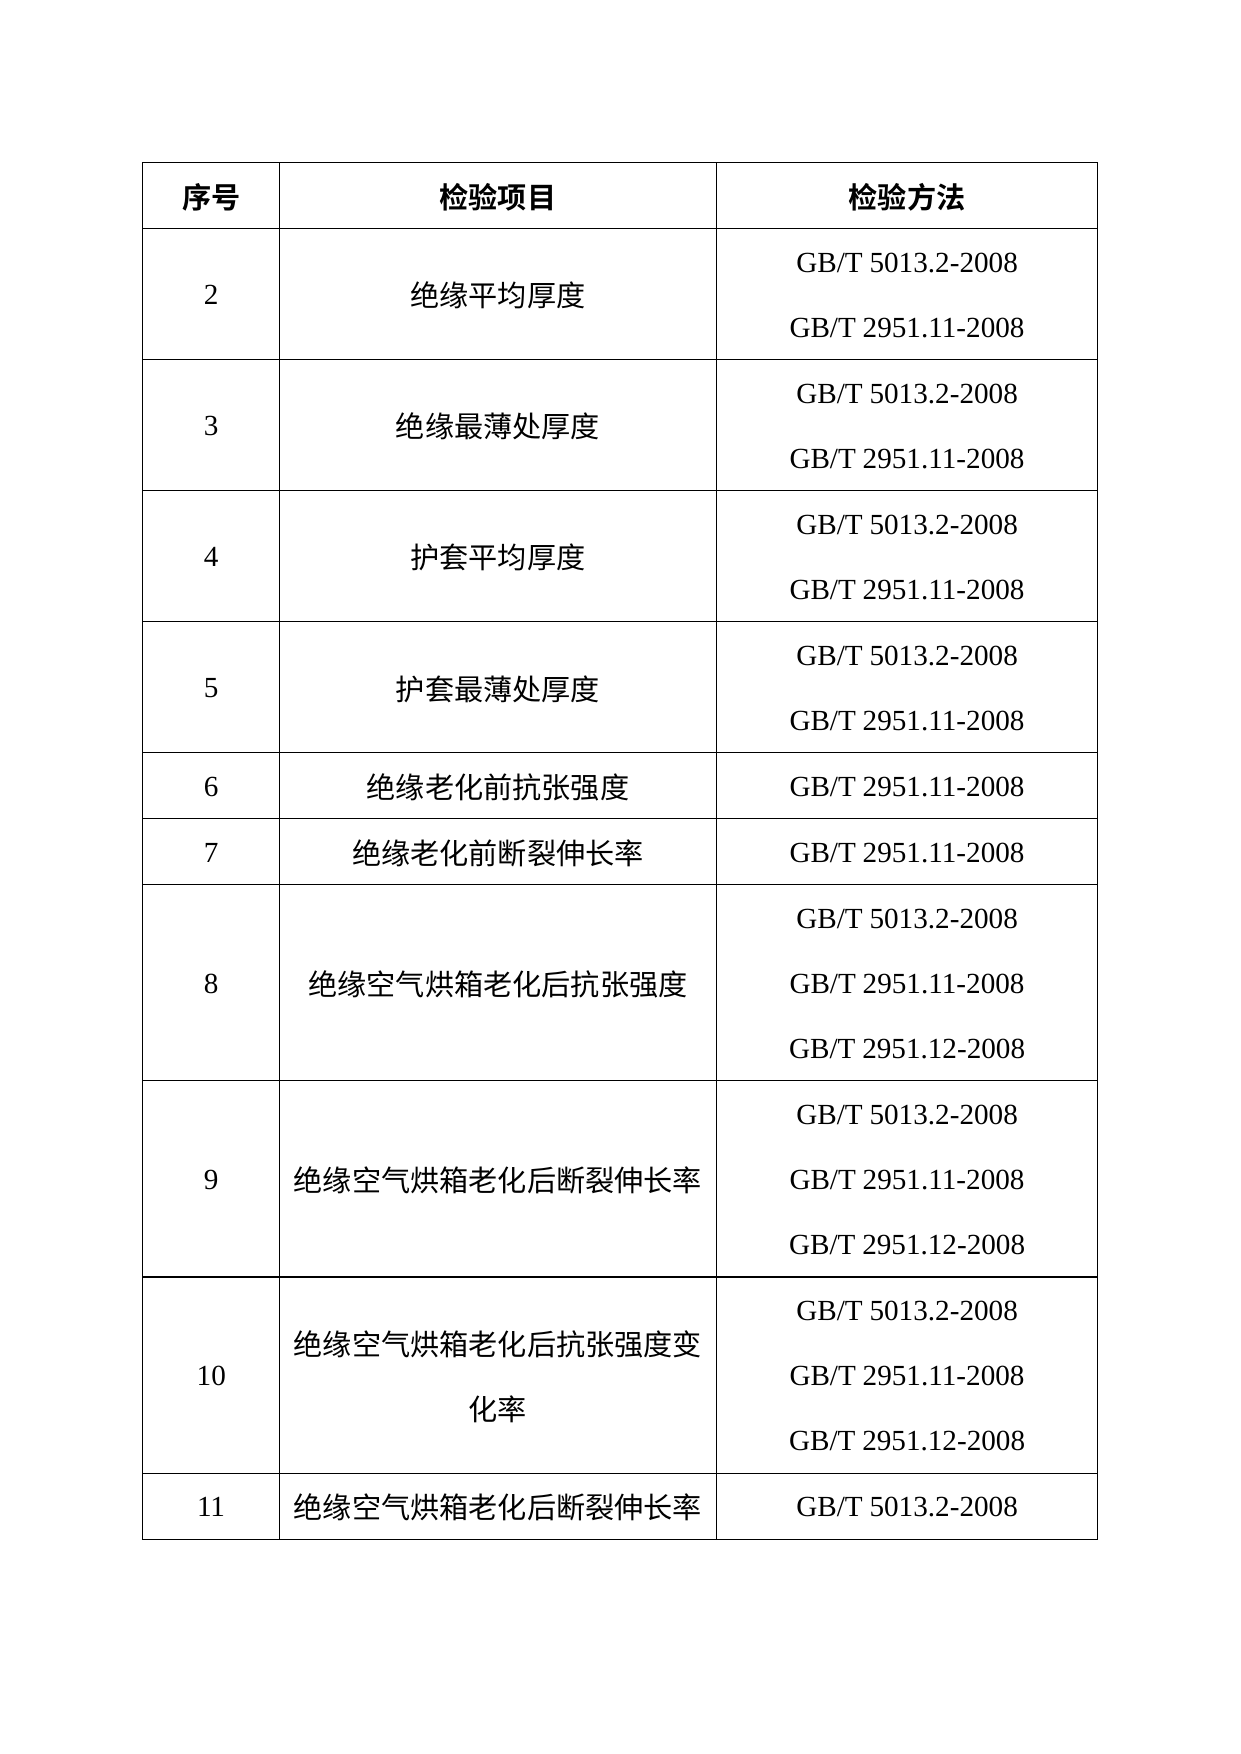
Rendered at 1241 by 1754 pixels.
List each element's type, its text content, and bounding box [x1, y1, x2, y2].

table_cell 11 [143, 1474, 279, 1538]
table_cell 绝缘平均厚度 [280, 229, 716, 359]
table_cell 3 [143, 360, 279, 490]
table_cell GB/T 2951.11-2008 [717, 819, 1097, 884]
table_header 检验方法 [717, 163, 1097, 228]
table_cell 护套平均厚度 [280, 491, 716, 621]
table_header 序号 [143, 163, 279, 228]
table_cell GB/T 5013.2-2008 GB/T 2951.11-2008 GB/T 2951.12-2008 [717, 885, 1097, 1080]
table_cell 绝缘最薄处厚度 [280, 360, 716, 490]
table_cell 护套最薄处厚度 [280, 622, 716, 752]
table_cell GB/T 5013.2-2008 GB/T 2951.11-2008 [717, 622, 1097, 752]
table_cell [717, 1474, 1097, 1538]
table_cell 绝缘空气烘箱老化后断裂伸长率变化率 [280, 1474, 716, 1538]
table_cell 绝缘空气烘箱老化后抗张强度变化率 [280, 1278, 716, 1472]
table_cell GB/T 5013.2-2008 GB/T 2951.11-2008 [717, 360, 1097, 490]
table_cell GB/T 5013.2-2008 GB/T 2951.11-2008 [717, 229, 1097, 359]
table_cell 9 [143, 1081, 279, 1276]
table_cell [717, 1081, 1097, 1276]
table_cell 绝缘老化前断裂伸长率 [280, 819, 716, 884]
table_cell 5 [143, 622, 279, 752]
table_cell 4 [143, 491, 279, 621]
table_cell 7 [143, 819, 279, 884]
table_cell 绝缘老化前抗张强度 [280, 753, 716, 818]
table_cell GB/T 5013.2-2008 GB/T 2951.11-2008 [717, 491, 1097, 621]
table_cell GB/T 2951.11-2008 [717, 753, 1097, 818]
table_cell 6 [143, 753, 279, 818]
table_cell 8 [143, 885, 279, 1080]
table_cell 绝缘空气烘箱老化后抗张强度 [280, 885, 716, 1080]
table_cell 10 [143, 1278, 279, 1472]
table_cell 绝缘空气烘箱老化后断裂伸长率 [280, 1081, 716, 1276]
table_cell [717, 1278, 1097, 1472]
table_header 检验项目 [280, 163, 716, 228]
table_cell 2 [143, 229, 279, 359]
